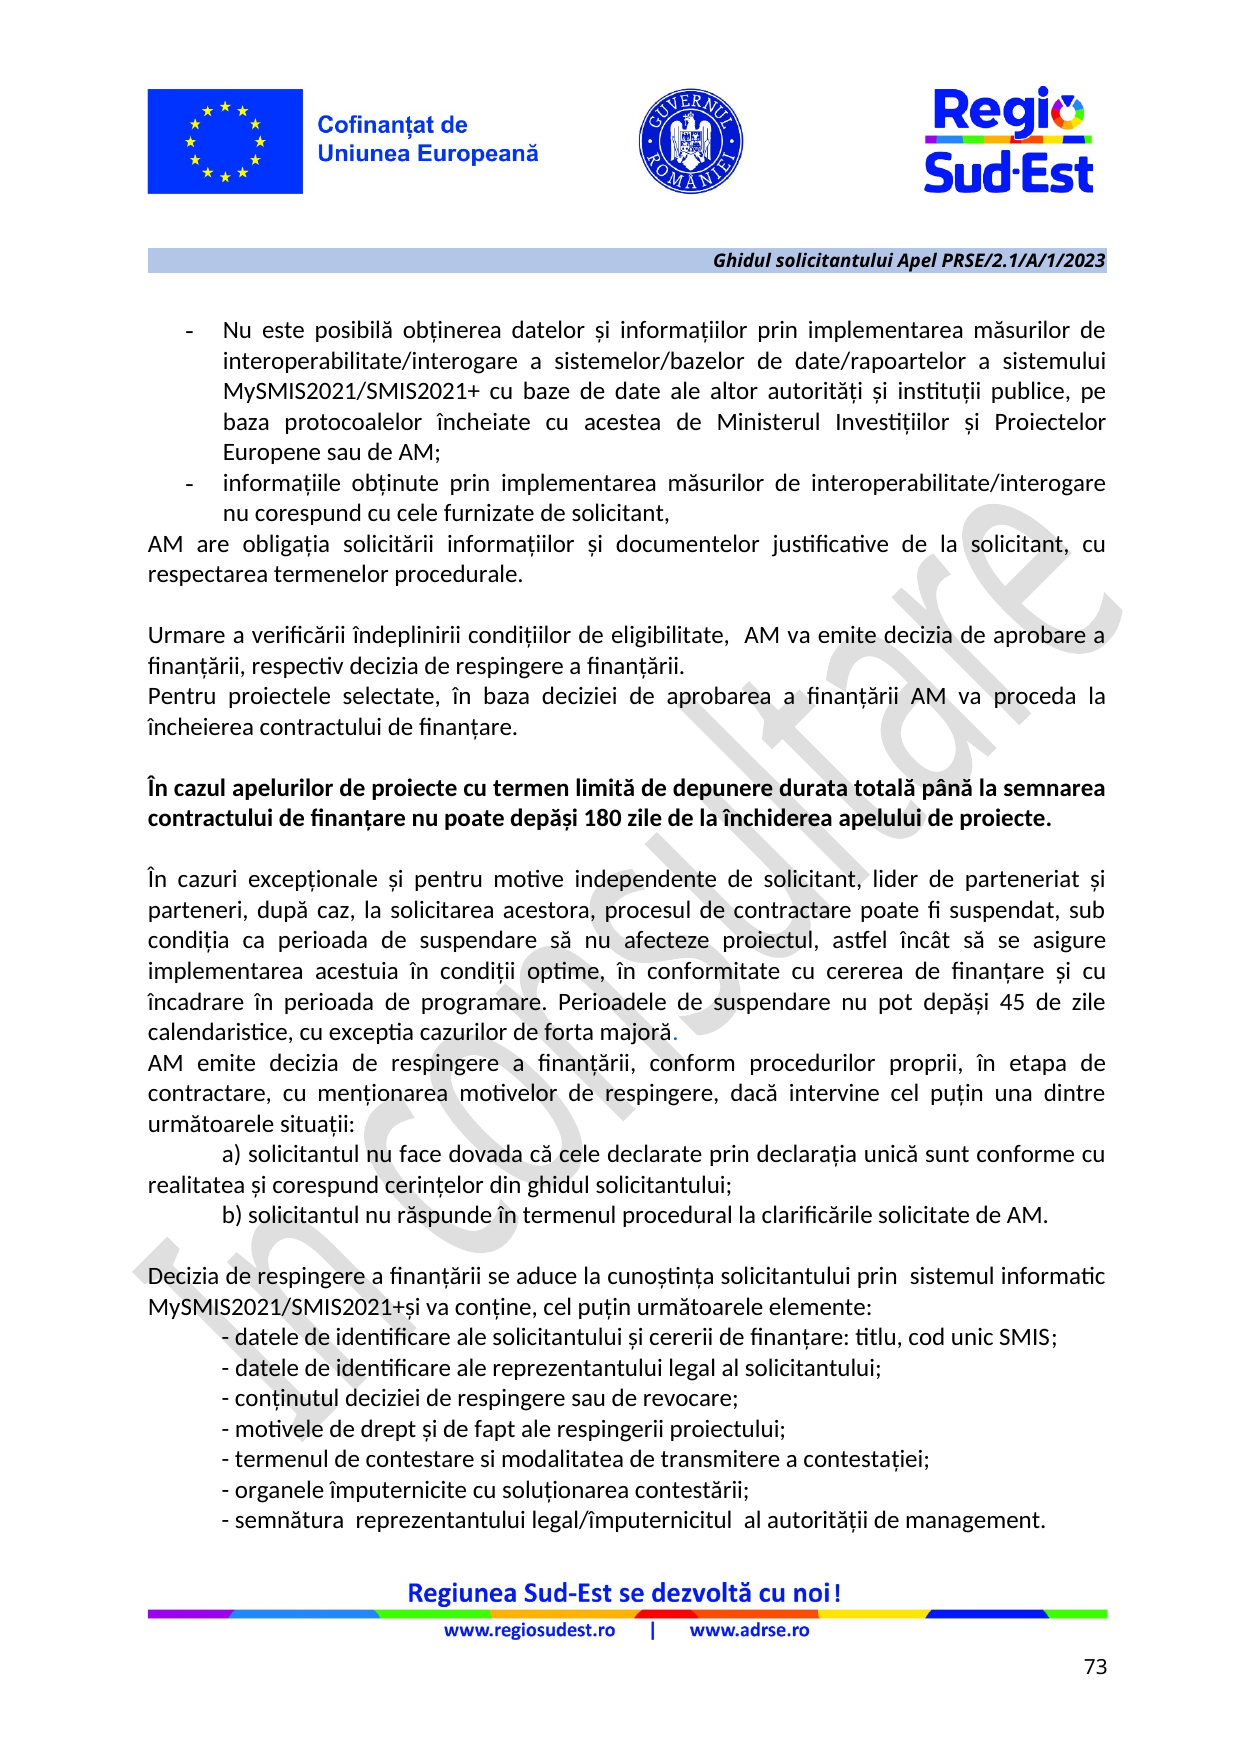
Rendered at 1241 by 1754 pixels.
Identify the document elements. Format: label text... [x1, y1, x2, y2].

text - datele de identificare ale solicitantului și cererii de finanțare: titlu, cod unic SMIS; [148, 1321, 1107, 1352]
text b) solicitantul nu răspunde în termenul procedural la clarificările solicitate de AM. [148, 1199, 1107, 1230]
text - organele împuternicite cu soluționarea contestării; [148, 1474, 1107, 1504]
text În cazul apelurilor de proiecte cu termen limită de depunere durata totală până la semnarea contractului de finanțare nu poate depăși 180 zile de la închiderea apelului de proiecte. [148, 772, 1107, 833]
picture [147, 86, 1093, 195]
picture [147, 1582, 1108, 1640]
text - datele de identificare ale reprezentantului legal al solicitantului; [148, 1352, 1107, 1382]
list Nu este posibilă obținerea datelor și informațiilor prin implementarea măsurilor de interoperabilitate/interogare a sistemelor/bazelor de date/rapoartelor a sistemului MySMIS2021/SMIS2021+ cu baze de date ale altor autorități și instituții publice, pe baza protocoalelor încheiate cu acestea de Ministerul Investițiilor și Proiectelor Europene sau de AM; [185, 314, 1107, 467]
text AM are obligația solicitării informațiilor și documentelor justificative de la solicitant, cu respectarea termenelor procedurale. [148, 528, 1107, 589]
text - motivele de drept și de fapt ale respingerii proiectului; [148, 1413, 1107, 1443]
text Decizia de respingere a finanțării se aduce la cunoștința solicitantului prin sistemul informatic MySMIS2021/SMIS2021+și va conține, cel puțin următoarele elemente: [148, 1260, 1107, 1321]
text AM emite decizia de respingere a finanțării, conform procedurilor proprii, în etapa de contractare, cu menționarea motivelor de respingere, dacă intervine cel puțin una dintre următoarele situații: [148, 1047, 1107, 1138]
text - conținutul deciziei de respingere sau de revocare; [148, 1382, 1107, 1413]
text Pentru proiectele selectate, în baza deciziei de aprobarea a finanțării AM va proceda la încheierea contractului de finanțare. [148, 681, 1107, 742]
text În cazuri excepționale și pentru motive independente de solicitant, lider de parteneriat și parteneri, după caz, la solicitarea acestora, procesul de contractare poate fi suspendat, sub condiția ca perioada de suspendare să nu afecteze proiectul, astfel încât să se asigure implementarea acestuia în condiții optime, în conformitate cu cererea de finanțare și cu încadrare în perioada de programare. Perioadele de suspendare nu pot depăși 45 de zile calendaristice, cu exceptia cazurilor de forta majoră. [148, 864, 1107, 1047]
text Urmare a verificării îndeplinirii condițiilor de eligibilitate, AM va emite decizia de aprobare a finanțării, respectiv decizia de respingere a finanțării. [148, 619, 1107, 681]
text a) solicitantul nu face dovada că cele declarate prin declarația unică sunt conforme cu realitatea și corespund cerințelor din ghidul solicitantului; [148, 1138, 1107, 1199]
text - semnătura reprezentantului legal/împuternicitul al autorității de management. [148, 1504, 1107, 1535]
text - termenul de contestare si modalitatea de transmitere a contestației; [148, 1443, 1107, 1474]
list informațiile obținute prin implementarea măsurilor de interoperabilitate/interogare nu corespund cu cele furnizate de solicitant, [185, 467, 1107, 528]
